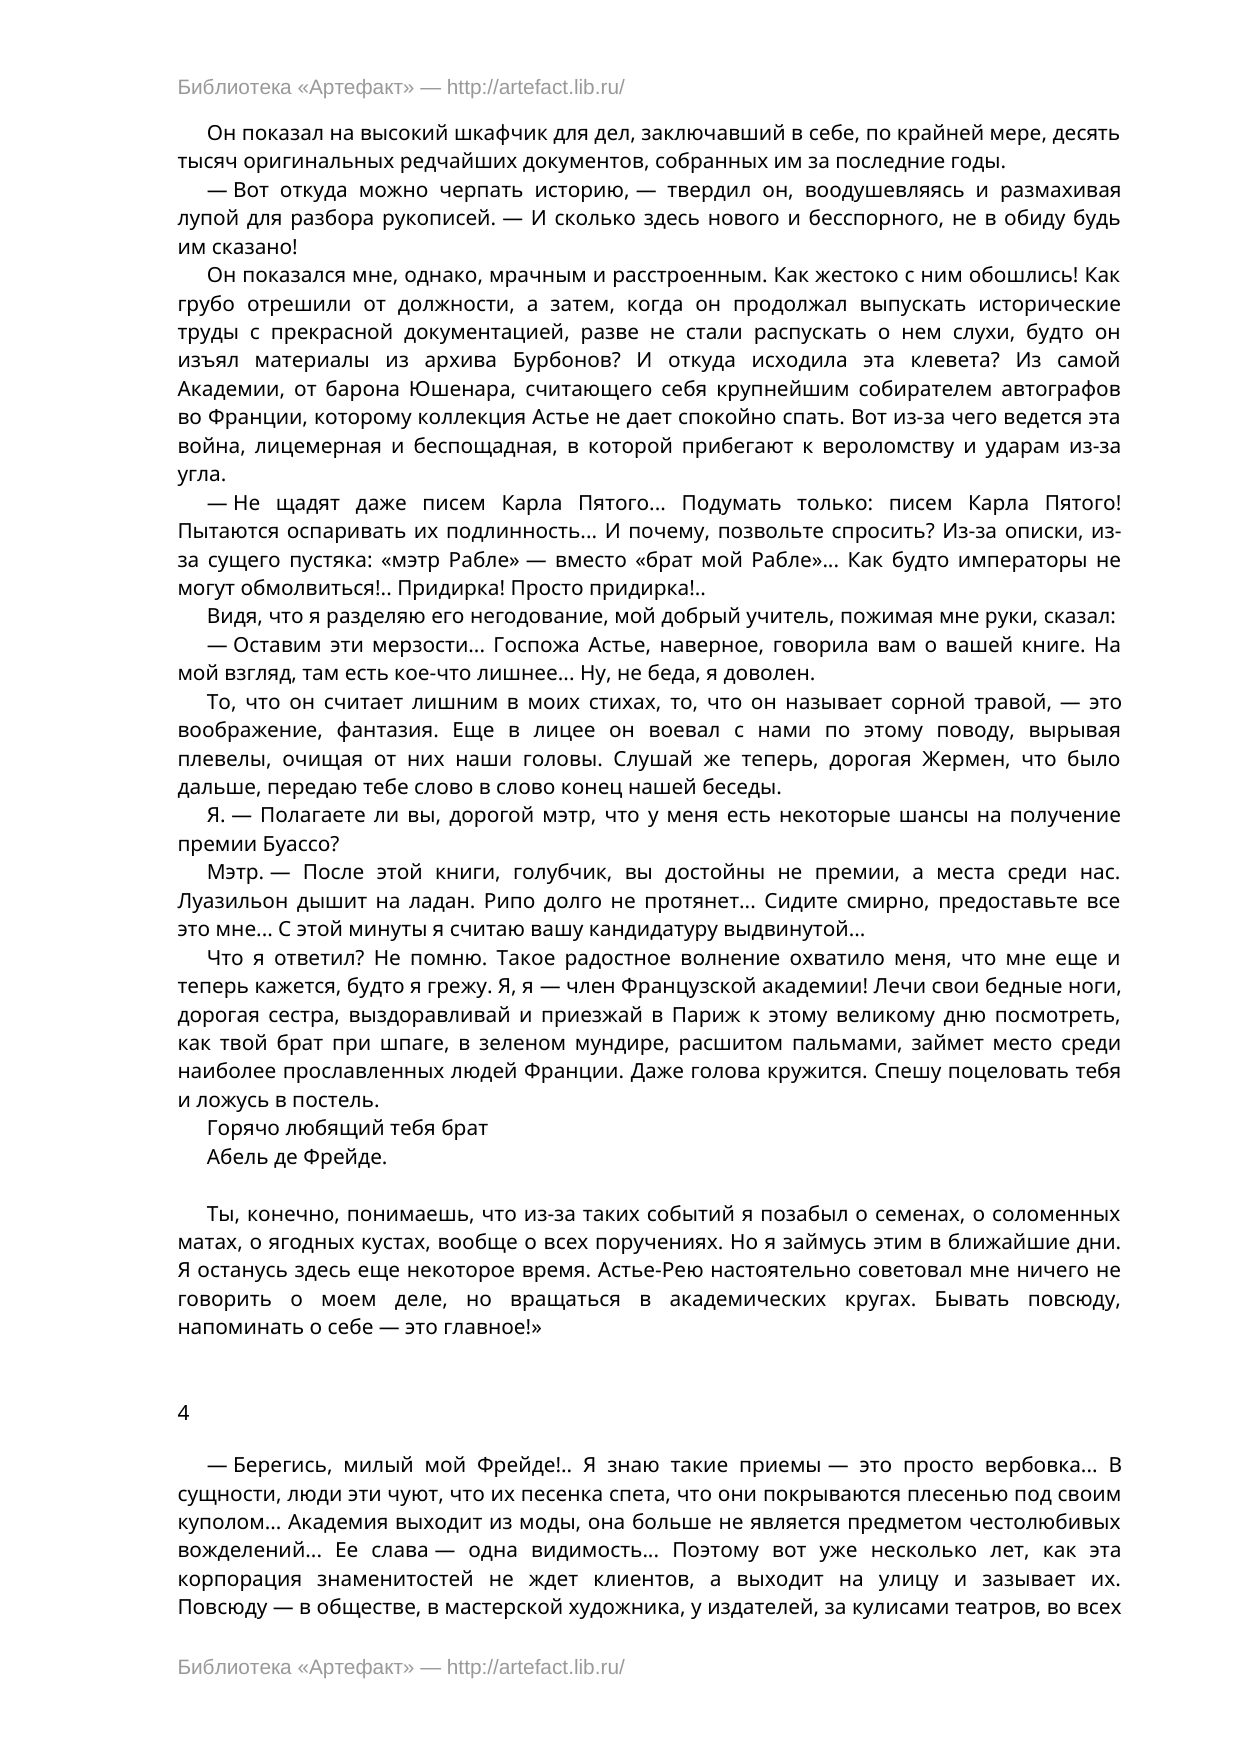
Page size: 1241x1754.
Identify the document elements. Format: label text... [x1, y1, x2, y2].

text — Оставим эти мерзости... Госпожа Астье, наверное, говорила вам о вашей книге. На мой взгляд, там есть кое-что лишнее... Ну, не беда, я доволен. [177, 630, 1122, 687]
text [177, 1450, 1122, 1621]
text Я. — Полагаете ли вы, дорогой мэтр, что у меня есть некоторые шансы на получение премии Буассо? [177, 801, 1122, 857]
text Мэтр. — После этой книги, голубчик, вы достойны не премии, а места среди нас. Луазильон дышит на ладан. Рипо долго не протянет... Сидите смирно, предоставьте все это мне... С этой минуты я считаю вашу кандидатуру выдвинутой... [177, 857, 1122, 943]
text Абель де Фрейде. [177, 1142, 1122, 1170]
text Он показался мне, однако, мрачным и расстроенным. Как жестоко с ним обошлись! Как грубо отрешили от должности, а затем, когда он продолжал выпускать исторические труды с прекрасной документацией, разве не стали распускать о нем слухи, будто он изъял материалы из архива Бурбонов? И откуда исходила эта клевета? Из самой Академии, от барона Юшенара, считающего себя крупнейшим собирателем автографов во Франции, которому коллекция Астье не дает спокойно спать. Вот из-за чего ведется эта война, лицемерная и беспощадная, в которой прибегают к вероломству и ударам из-за угла. [177, 260, 1122, 488]
text Видя, что я разделяю его негодование, мой добрый учитель, пожимая мне руки, сказал: [177, 602, 1122, 630]
text — Вот откуда можно черпать историю, — твердил он, воодушевляясь и размахивая лупой для разбора рукописей. — И сколько здесь нового и бесспорного, не в обиду будь им сказано! [177, 175, 1122, 260]
text 4 [177, 1341, 1122, 1450]
text Ты, конечно, понимаешь, что из-за таких событий я позабыл о семенах, о соломенных матах, о ягодных кустах, вообще о всех поручениях. Но я займусь этим в ближайшие дни. Я останусь здесь еще некоторое время. Астье-Рею настоятельно советовал мне ничего не говорить о моем деле, но вращаться в академических кругах. Бывать повсюду, напоминать о себе — это главное!» [177, 1199, 1122, 1341]
text — Не щадят даже писем Карла Пятого... Подумать только: писем Карла Пятого! Пытаются оспаривать их подлинность... И почему, позвольте спросить? Из-за описки, из-за сущего пустяка: «мэтр Рабле» — вместо «брат мой Рабле»... Как будто императоры не могут обмолвиться!.. Придирка! Просто придирка!.. [177, 488, 1122, 602]
text То, что он считает лишним в моих стихах, то, что он называет сорной травой, — это воображение, фантазия. Еще в лицее он воевал с нами по этому поводу, вырывая плевелы, очищая от них наши головы. Слушай же теперь, дорогая Жермен, что было дальше, передаю тебе слово в слово конец нашей беседы. [177, 687, 1122, 801]
text Горячо любящий тебя брат [177, 1113, 1122, 1142]
text Он показал на высокий шкафчик для дел, заключавший в себе, по крайней мере, десять тысяч оригинальных редчайших документов, собранных им за последние годы. [177, 118, 1122, 175]
text Что я ответил? Не помню. Такое радостное волнение охватило меня, что мне еще и теперь кажется, будто я грежу. Я, я — член Французской академии! Лечи свои бедные ноги, дорогая сестра, выздоравливай и приезжай в Париж к этому великому дню посмотреть, как твой брат при шпаге, в зеленом мундире, расшитом пальмами, займет место среди наиболее прославленных людей Франции. Даже голова кружится. Спешу поцеловать тебя и ложусь в постель. [177, 943, 1122, 1113]
